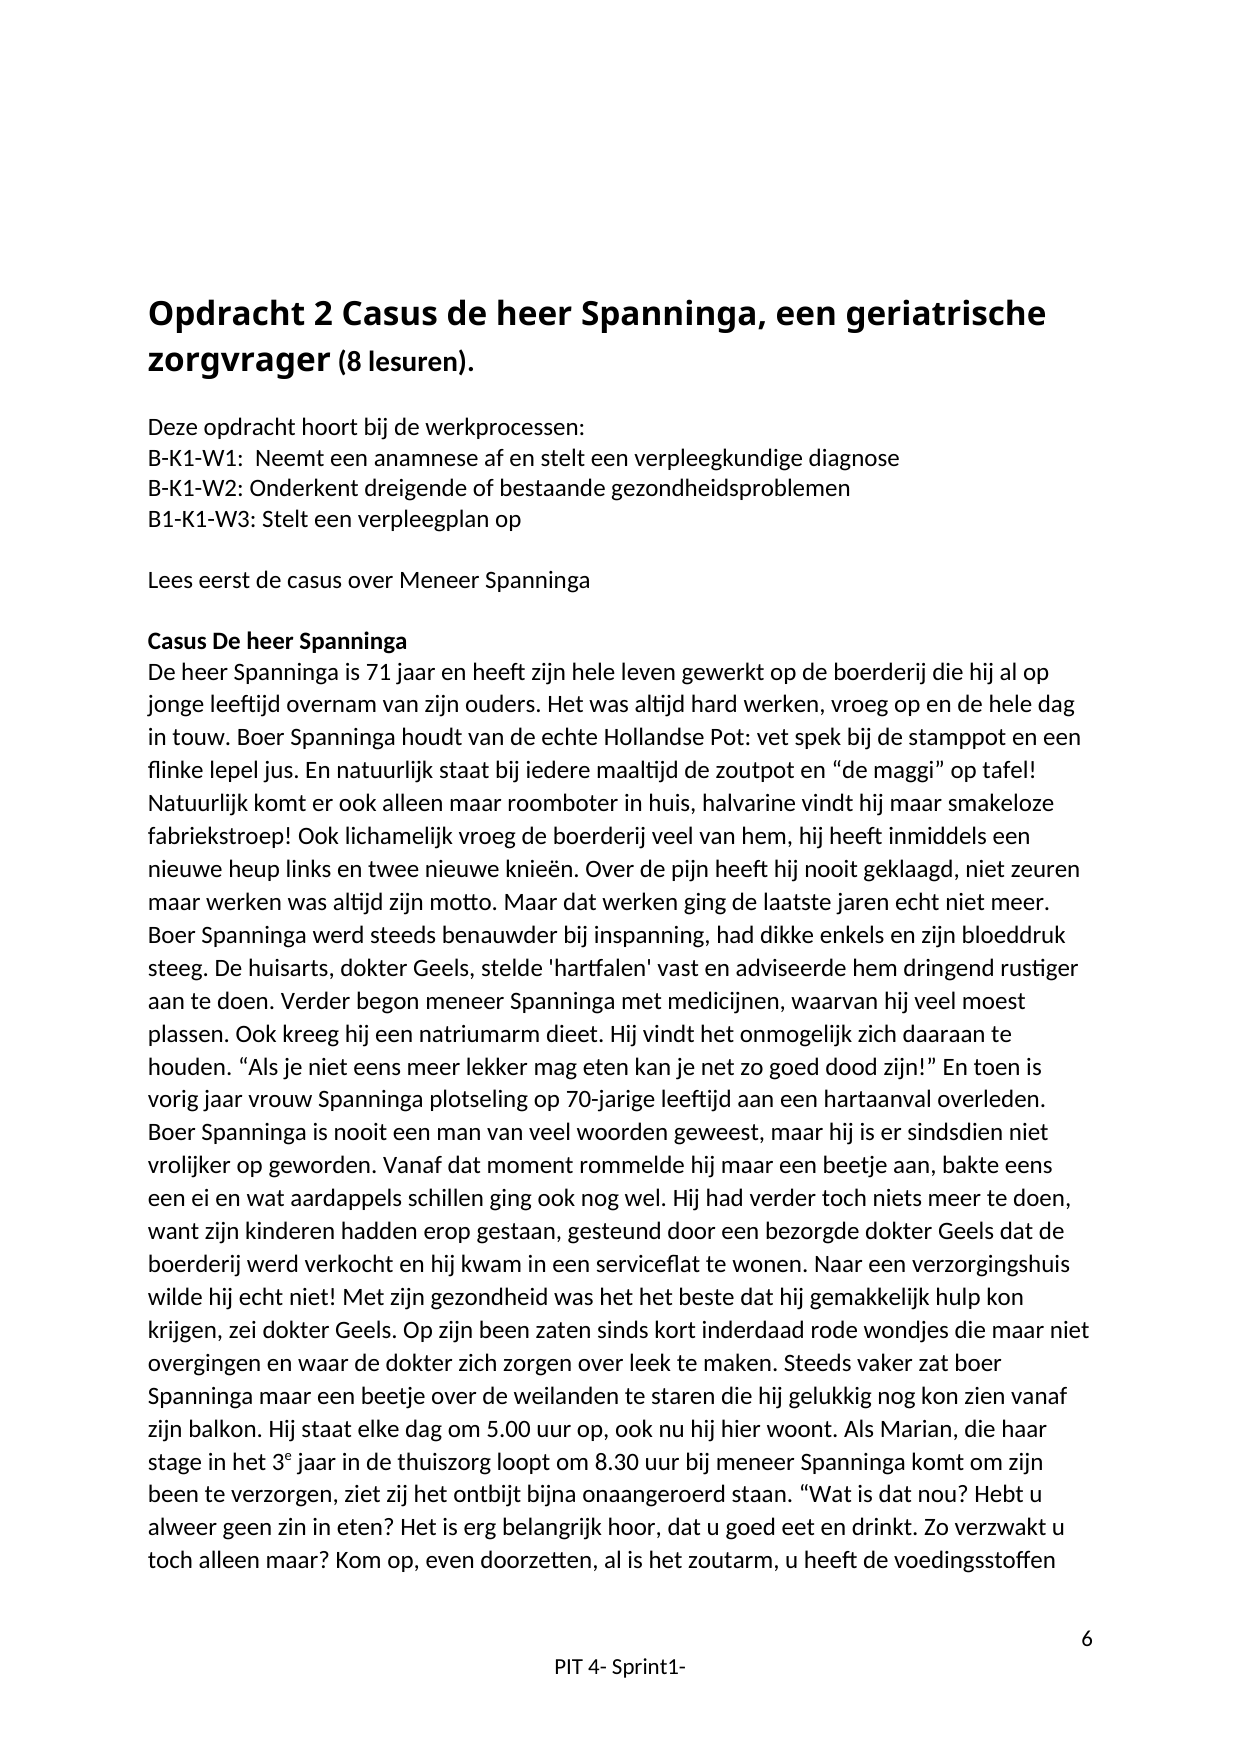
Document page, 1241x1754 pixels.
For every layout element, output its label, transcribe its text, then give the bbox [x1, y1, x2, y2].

text Lees eerst de casus over Meneer Spanninga [148, 564, 1093, 594]
text Deze opdracht hoort bij de werkprocessen: [148, 411, 1093, 442]
text B1-K1-W3: Stelt een verpleegplan op [148, 503, 1093, 533]
text B-K1-W2: Onderkent dreigende of bestaande gezondheidsproblemen [148, 472, 1093, 503]
text Opdracht 2 Casus de heer Spanninga, een geriatrische zorgvrager (8 lesuren). [148, 290, 1093, 381]
text Casus De heer Spanninga [148, 625, 1093, 656]
text B-K1-W1: Neemt een anamnese af en stelt een verpleegkundige diagnose [148, 442, 1093, 472]
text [148, 656, 1093, 1575]
